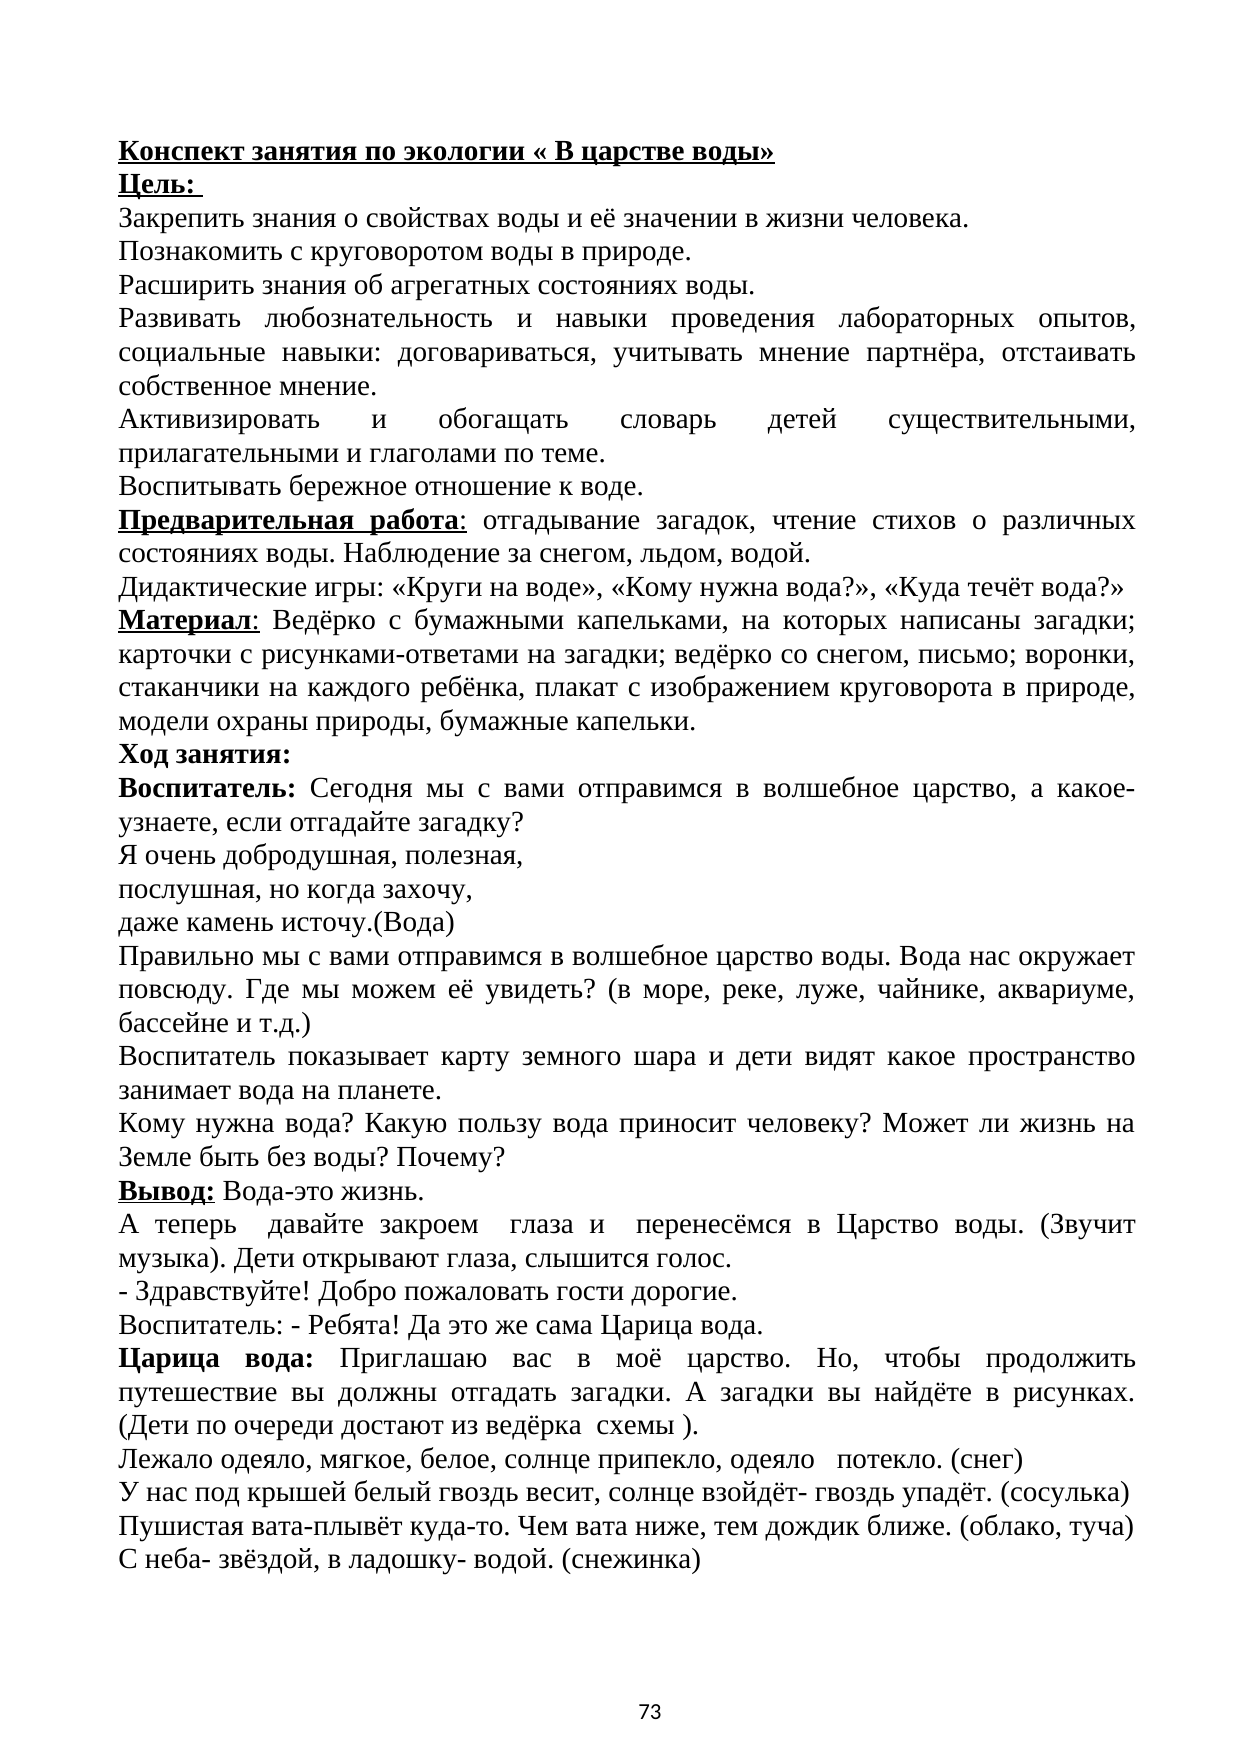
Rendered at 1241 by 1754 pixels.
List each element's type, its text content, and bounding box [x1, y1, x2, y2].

text А теперь давайте закроем глаза и перенесёмся в Царство воды. (Звучит музыка). Дети открывают глаза, слышится голос. [118, 1206, 1137, 1273]
text Пушистая вата-плывёт куда-то. Чем вата ниже, тем дождик ближе. (облако, туча) [118, 1508, 1137, 1542]
text - Здравствуйте! Добро пожаловать гости дорогие. [118, 1273, 1137, 1307]
text Дидактические игры: «Круги на воде», «Кому нужна вода?», «Куда течёт вода?» [118, 569, 1137, 602]
text Конспект занятия по экологии « В царстве воды» [118, 133, 1137, 166]
text Правильно мы с вами отправимся в волшебное царство воды. Вода нас окружает повсюду. Где мы можем её увидеть? (в море, реке, луже, чайнике, аквариуме, бассейне и т.д.) [118, 938, 1137, 1038]
text Расширить знания об агрегатных состояниях воды. [118, 267, 1137, 301]
text Я очень добродушная, полезная, [118, 837, 1137, 871]
text Воспитывать бережное отношение к воде. [118, 468, 1137, 502]
text Предварительная работа: отгадывание загадок, чтение стихов о различных состояниях воды. Наблюдение за снегом, льдом, водой. [118, 502, 1137, 569]
text Кому нужна вода? Какую пользу вода приносит человеку? Может ли жизнь на Земле быть без воды? Почему? [118, 1106, 1137, 1173]
text Цель: [118, 166, 1137, 200]
text У нас под крышей белый гвоздь весит, солнце взойдёт- гвоздь упадёт. (сосулька) [118, 1474, 1137, 1508]
text Царица вода: Приглашаю вас в моё царство. Но, чтобы продолжить путешествие вы должны отгадать загадки. А загадки вы найдёте в рисунках. (Дети по очереди достают из ведёрка схемы ). [118, 1340, 1137, 1441]
text Материал: Ведёрко с бумажными капельками, на которых написаны загадки; карточки с рисунками-ответами на загадки; ведёрко со снегом, письмо; воронки, стаканчики на каждого ребёнка, плакат с изображением круговорота в природе, модели охраны природы, бумажные капельки. [118, 602, 1137, 737]
text Воспитатель: Сегодня мы с вами отправимся в волшебное царство, а какое- узнаете, если отгадайте загадку? [118, 770, 1137, 837]
text Лежало одеяло, мягкое, белое, солнце припекло, одеяло потекло. (снег) [118, 1441, 1137, 1474]
text Воспитатель: - Ребята! Да это же сама Царица вода. [118, 1307, 1137, 1340]
text послушная, но когда захочу, [118, 871, 1137, 904]
text даже камень источу.(Вода) [118, 904, 1137, 938]
text Ход занятия: [118, 737, 1137, 770]
text Воспитатель показывает карту земного шара и дети видят какое пространство занимает вода на планете. [118, 1038, 1137, 1106]
text Активизировать и обогащать словарь детей существительными, прилагательными и глаголами по теме. [118, 401, 1137, 468]
text Вывод: Вода-это жизнь. [118, 1173, 1137, 1206]
text Закрепить знания о свойствах воды и её значении в жизни человека. [118, 200, 1137, 233]
text Развивать любознательность и навыки проведения лабораторных опытов, социальные навыки: договариваться, учитывать мнение партнёра, отстаивать собственное мнение. [118, 301, 1137, 401]
text Познакомить с круговоротом воды в природе. [118, 233, 1137, 267]
text С неба- звёздой, в ладошку- водой. (снежинка) [118, 1542, 1137, 1575]
